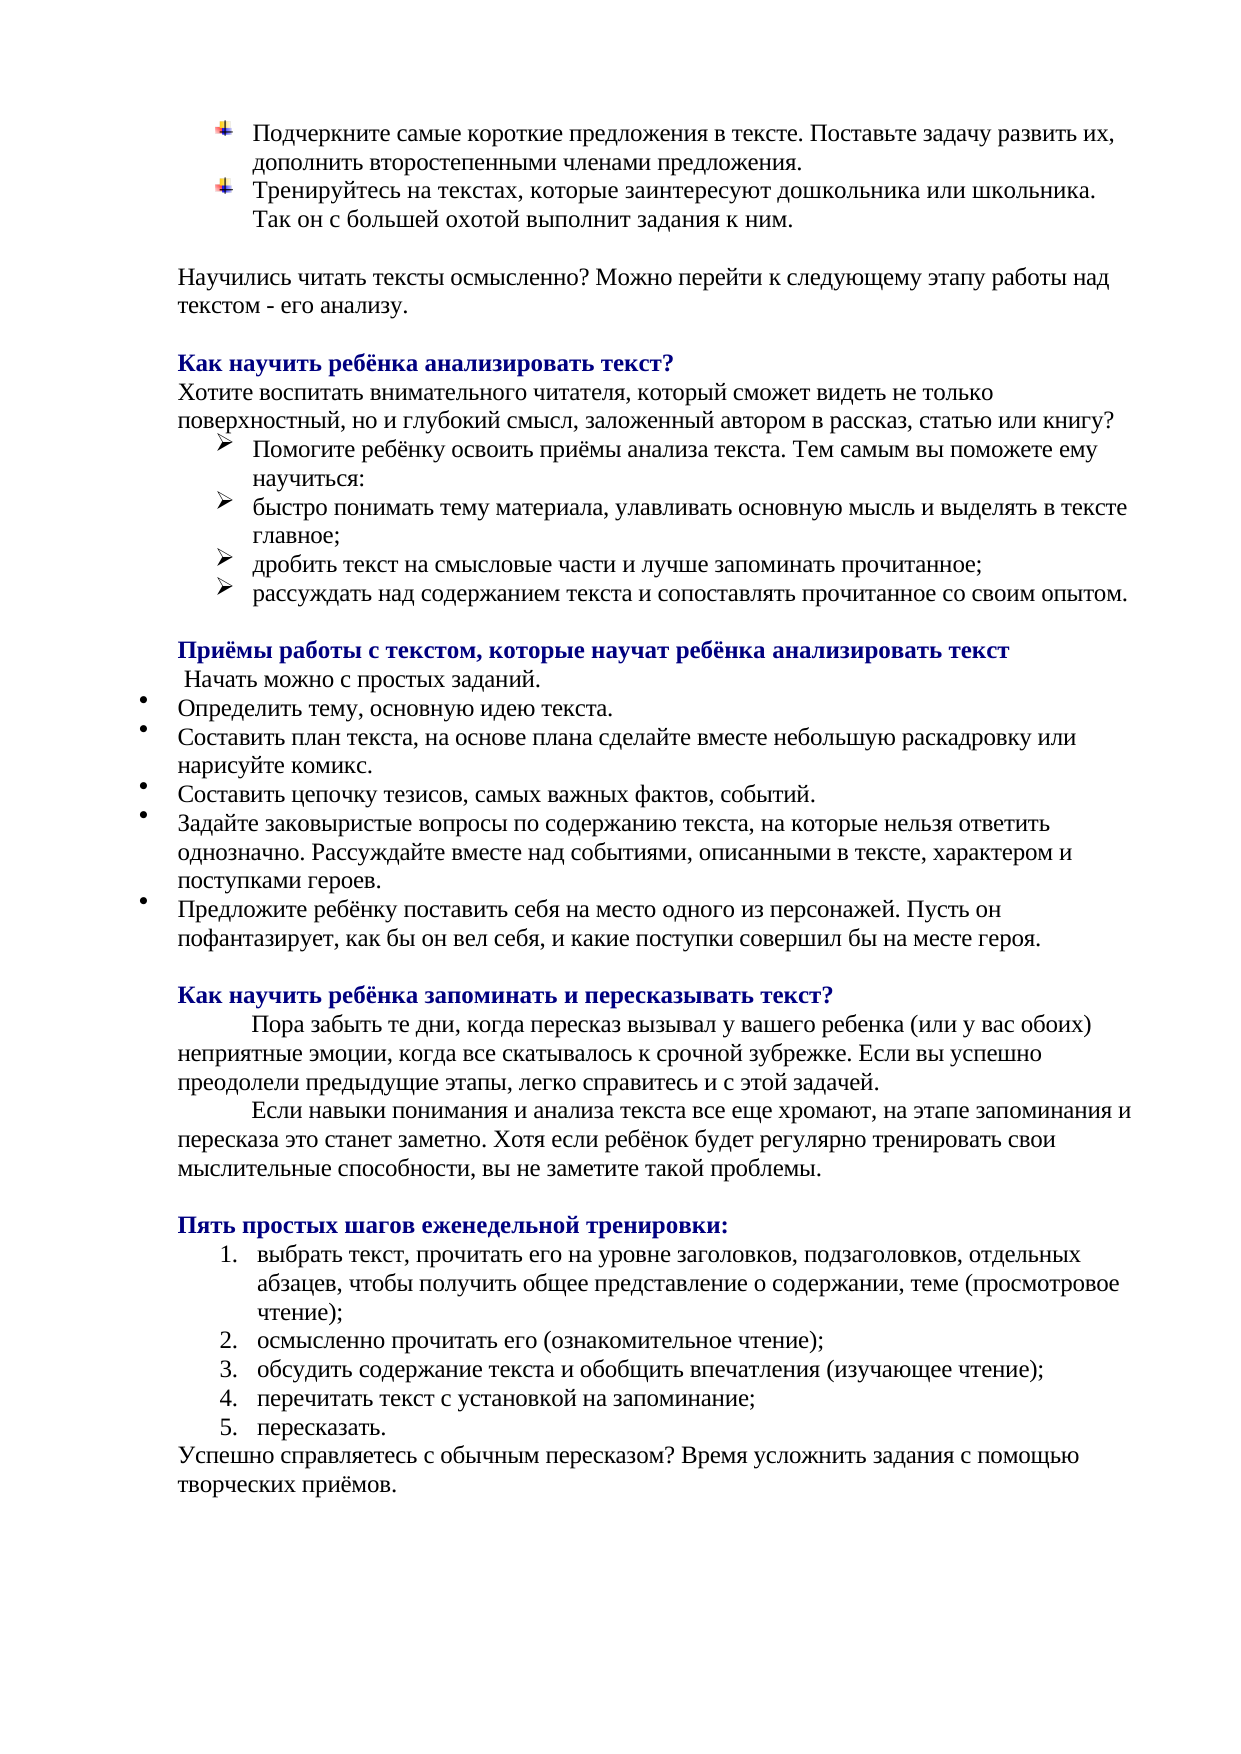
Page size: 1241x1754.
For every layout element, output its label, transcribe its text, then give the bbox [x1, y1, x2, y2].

list выбрать текст, прочитать его на уровне заголовков, подзаголовков, отдельных абзацев, чтобы получить общее представление о содержании, теме (просмотровое чтение); [219, 1239, 1152, 1326]
list дробить текст на смысловые части и лучше запоминать прочитанное; [215, 549, 1152, 578]
list Составить план текста, на основе плана сделайте вместе небольшую раскадровку или нарисуйте комикс. [140, 722, 1152, 779]
subtitle Как научить ребёнка анализировать текст? [177, 348, 1152, 377]
subtitle Приёмы работы с текстом, которые научат ребёнка анализировать текст [177, 636, 1152, 664]
subtitle Как научить ребёнка запоминать и пересказывать текст? [177, 981, 1152, 1009]
text Если навыки понимания и анализа текста все еще хромают, на этапе запоминания и пересказа это станет заметно. Хотя если ребёнок будет регулярно тренировать свои мыслительные способности, вы не заметите такой проблемы. [177, 1096, 1152, 1182]
picture [215, 176, 233, 194]
text Успешно справляетесь с обычным пересказом? Время усложнить задания с помощью творческих приёмов. [177, 1441, 1152, 1498]
list пересказать. [219, 1412, 1152, 1441]
list Тренируйтесь на текстах, которые заинтересуют дошкольника или школьника. Так он с большей охотой выполнит задания к ним. [215, 176, 1152, 233]
text Пора забыть те дни, когда пересказ вызывал у вашего ребенка (или у вас обоих) неприятные эмоции, когда все скатывалось к срочной зубрежке. Если вы успешно преодолели предыдущие этапы, легко справитесь и с этой задачей. [177, 1009, 1152, 1096]
list Задайте заковыристые вопросы по содержанию текста, на которые нельзя ответить однозначно. Рассуждайте вместе над событиями, описанными в тексте, характером и поступками героев. [140, 808, 1152, 894]
picture [215, 119, 233, 136]
list осмысленно прочитать его (ознакомительное чтение); [219, 1326, 1152, 1354]
text Начать можно с простых заданий. [183, 664, 1152, 693]
list Составить цепочку тезисов, самых важных фактов, событий. [140, 779, 1152, 808]
text Научились читать тексты осмысленно? Можно перейти к следующему этапу работы над текстом - его анализу. [177, 262, 1152, 319]
list быстро понимать тему материала, улавливать основную мысль и выделять в тексте главное; [215, 492, 1152, 549]
list Помогите ребёнку освоить приёмы анализа текста. Тем самым вы поможете ему научиться: [215, 434, 1152, 492]
list Подчеркните самые короткие предложения в тексте. Поставьте задачу развить их, дополнить второстепенными членами предложения. [215, 118, 1152, 176]
list Определить тему, основную идею текста. [140, 693, 1152, 722]
list Предложите ребёнку поставить себя на место одного из персонажей. Пусть он пофантазирует, как бы он вел себя, и какие поступки совершил бы на месте героя. [140, 894, 1152, 952]
list обсудить содержание текста и обобщить впечатления (изучающее чтение); [219, 1354, 1152, 1383]
text Хотите воспитать внимательного читателя, который сможет видеть не только поверхностный, но и глубокий смысл, заложенный автором в рассказ, статью или книгу? [177, 377, 1152, 434]
subtitle Пять простых шагов еженедельной тренировки: [177, 1211, 1152, 1239]
list рассуждать над содержанием текста и сопоставлять прочитанное со своим опытом. [215, 578, 1152, 607]
list перечитать текст с установкой на запоминание; [219, 1383, 1152, 1412]
